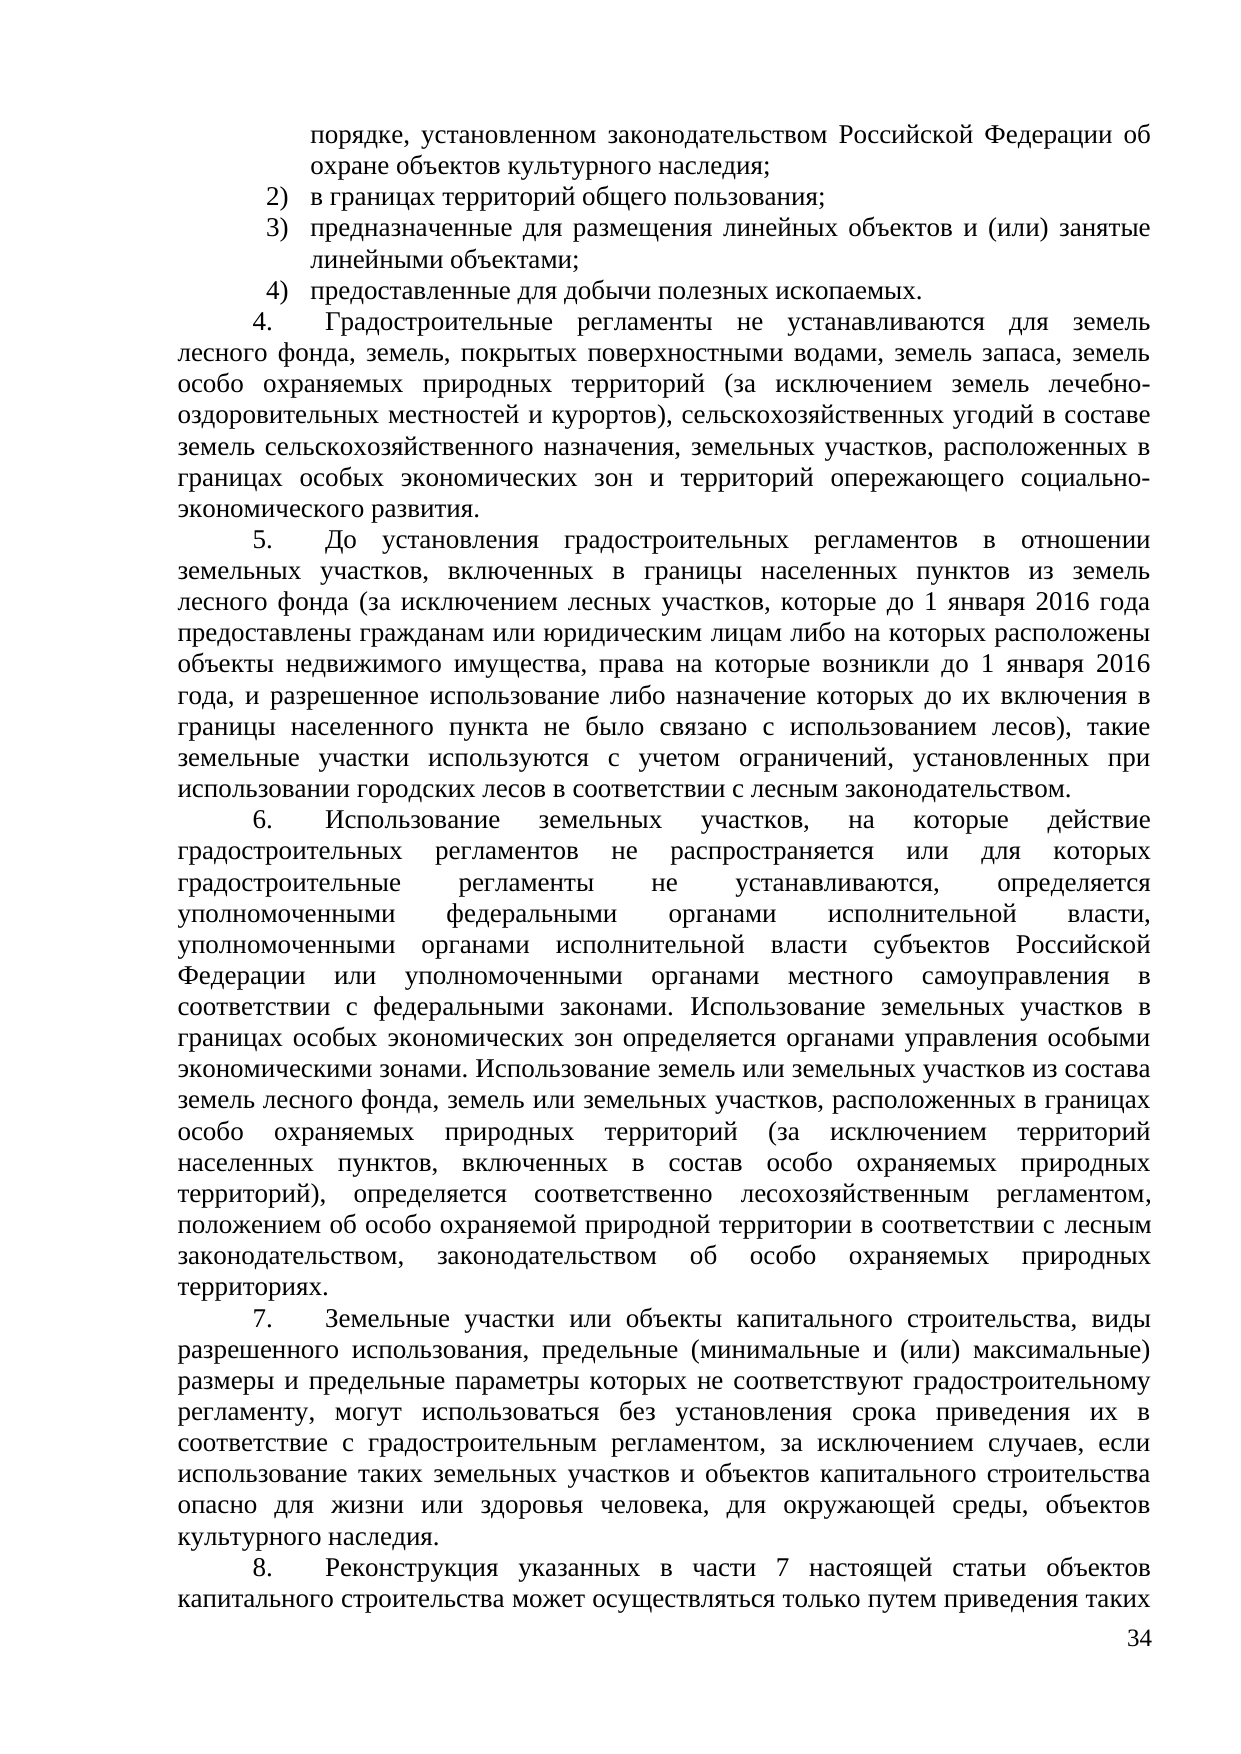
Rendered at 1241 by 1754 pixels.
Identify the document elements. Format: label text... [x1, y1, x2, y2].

text 5. До установления градостроительных регламентов в отношении земельных участков, включенных в границы населенных пунктов из земель лесного фонда (за исключением лесных участков, которые до 1 января 2016 года предоставлены гражданам или юридическим лицам либо на которых расположены объекты недвижимого имущества, права на которые возникли до 1 января 2016 года, и разрешенное использование либо назначение которых до их включения в границы населенного пункта не было связано с использованием лесов), такие земельные участки используются с учетом ограничений, установленных при использовании городских лесов в соответствии с лесным законодательством. [177, 523, 1152, 803]
text 7. Земельные участки или объекты капитального строительства, виды разрешенного использования, предельные (минимальные и (или) максимальные) размеры и предельные параметры которых не соответствуют градостроительному регламенту, могут использоваться без установления срока приведения их в соответствие с градостроительным регламентом, за исключением случаев, если использование таких земельных участков и объектов капитального строительства опасно для жизни или здоровья человека, для окружающей среды, объектов культурного наследия. [177, 1302, 1152, 1551]
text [177, 1551, 1152, 1613]
text 4. Градостроительные регламенты не устанавливаются для земель лесного фонда, земель, покрытых поверхностными водами, земель запаса, земель особо охраняемых природных территорий (за исключением земель лечебно-оздоровительных местностей и курортов), сельскохозяйственных угодий в составе земель сельскохозяйственного назначения, земельных участков, расположенных в границах особых экономических зон и территорий опережающего социально-экономического развития. [177, 305, 1152, 523]
text 3) предназначенные для размещения линейных объектов и (или) занятые линейными объектами; [266, 212, 1152, 274]
text 4) предоставленные для добычи полезных ископаемых. [266, 274, 1152, 305]
text 2) в границах территорий общего пользования; [266, 180, 1152, 212]
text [266, 118, 1152, 180]
text 6. Использование земельных участков, на которые действие градостроительных регламентов не распространяется или для которых градостроительные регламенты не устанавливаются, определяется уполномоченными федеральными органами исполнительной власти, уполномоченными органами исполнительной власти субъектов Российской Федерации или уполномоченными органами местного самоуправления в соответствии с федеральными законами. Использование земельных участков в границах особых экономических зон определяется органами управления особыми экономическими зонами. Использование земель или земельных участков из состава земель лесного фонда, земель или земельных участков, расположенных в границах особо охраняемых природных территорий (за исключением территорий населенных пунктов, включенных в состав особо охраняемых природных территорий), определяется соответственно лесохозяйственным регламентом, положением об особо охраняемой природной территории в соответствии с лесным законодательством, законодательством об особо охраняемых природных территориях. [177, 803, 1152, 1021]
